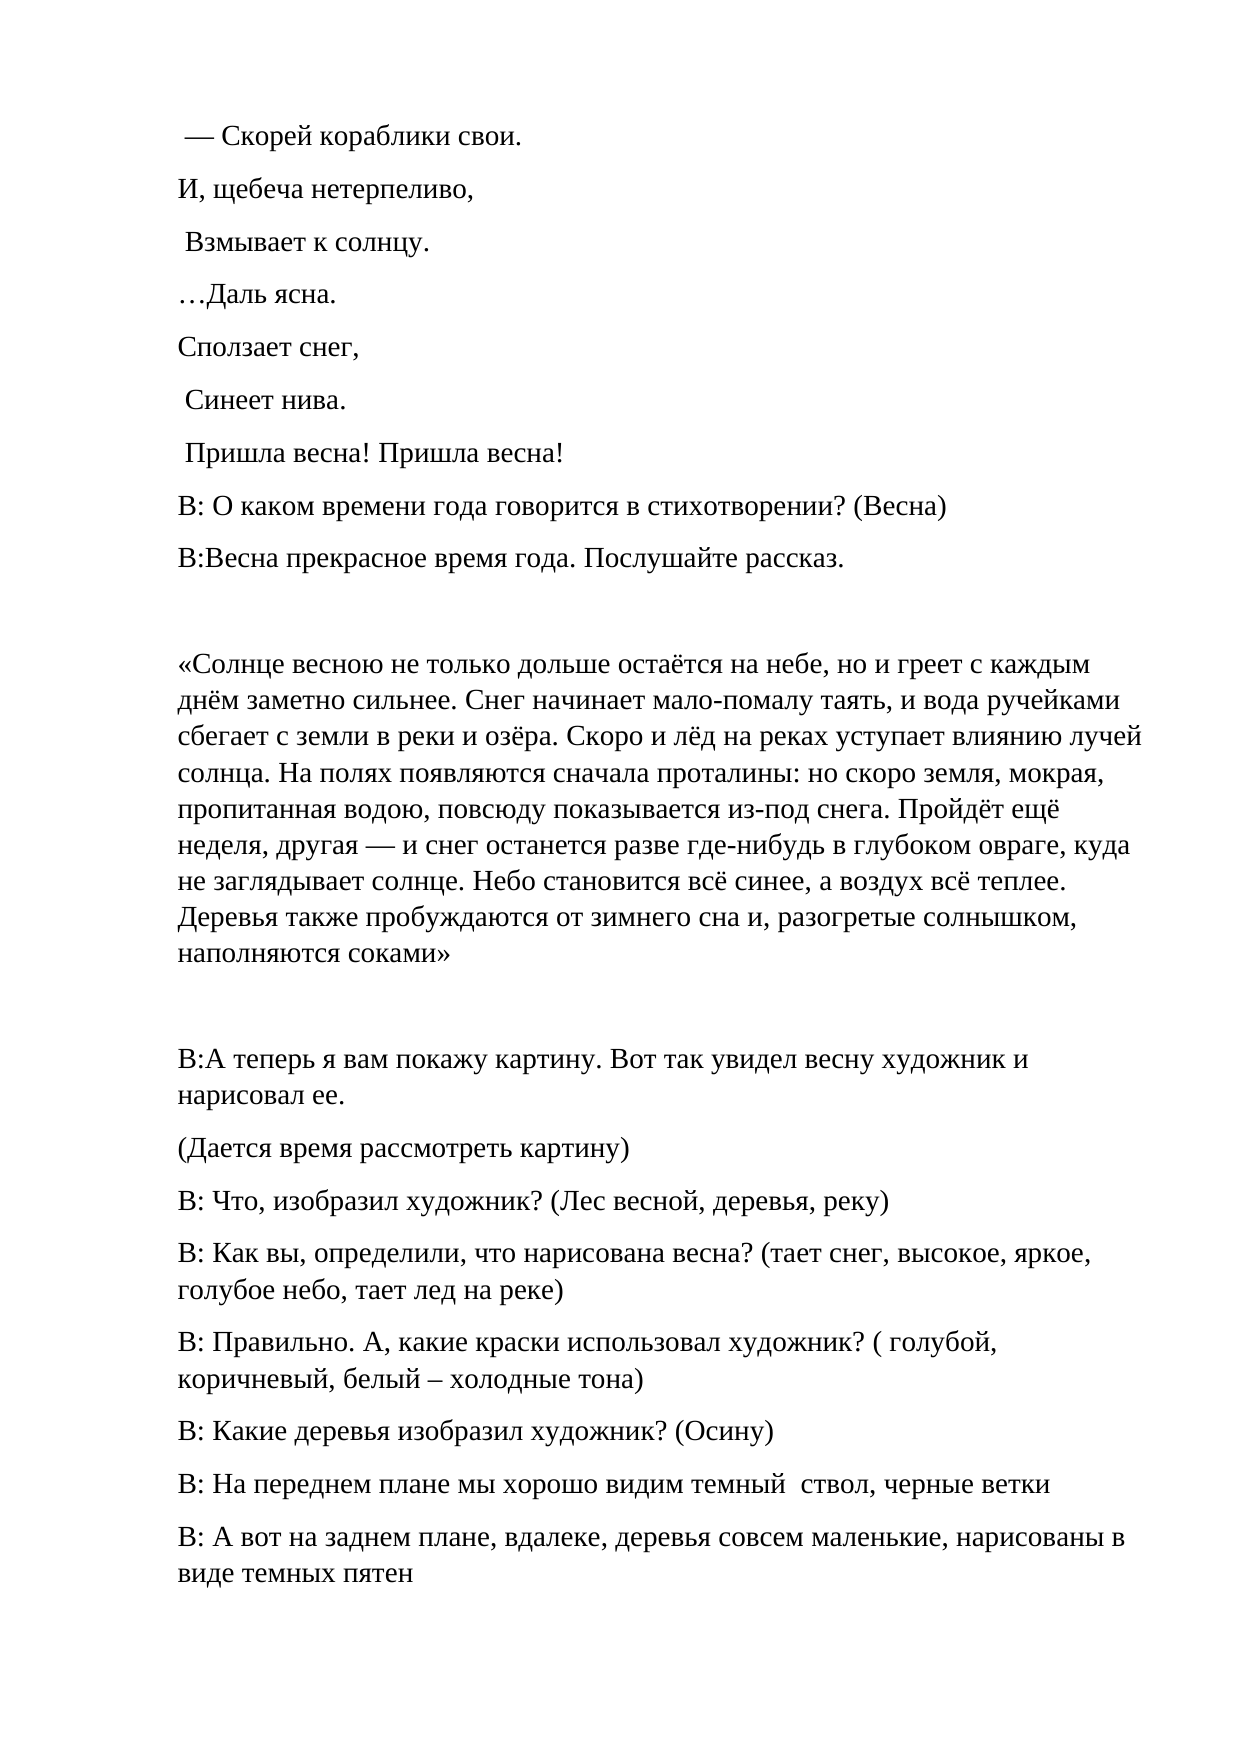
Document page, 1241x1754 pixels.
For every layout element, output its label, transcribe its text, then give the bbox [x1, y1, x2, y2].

text …Даль ясна. [177, 277, 1152, 310]
text В:Весна прекрасное время года. Послушайте рассказ. [177, 541, 1152, 574]
text Сползает снег, [177, 329, 1152, 363]
text В: А вот на заднем плане, вдалеке, деревья совсем маленькие, нарисованы в виде темных пятен [177, 1519, 1152, 1589]
text В: На переднем плане мы хорошо видим темный ствол, черные ветки [177, 1466, 1152, 1500]
text Пришла весна! Пришла весна! [177, 435, 1152, 468]
text В: Как вы, определили, что нарисована весна? (тает снег, высокое, яркое, голубое небо, тает лед на реке) [177, 1236, 1152, 1305]
text В: Что, изобразил художник? (Лес весной, деревья, реку) [177, 1183, 1152, 1216]
text В:А теперь я вам покажу картину. Вот так увидел весну художник и нарисовал ее. [177, 1041, 1152, 1111]
text «Солнце весною не только дольше остаётся на небе, но и греет с каждым днём заметно сильнее. Снег начинает мало-помалу таять, и вода ручейками сбегает с земли в реки и озёра. Скоро и лёд на реках уступает влиянию лучей солнца. На полях появляются сначала проталины: но скоро земля, мокрая, пропитанная водою, повсюду показывается из-под снега. Пройдёт ещё неделя, другая — и снег останется разве где-нибудь в глубоком овраге, куда не заглядывает солнце. Небо становится всё синее, а воздух всё теплее. Деревья также пробуждаются от зимнего сна и, разогретые солнышком, наполняются соками» [177, 646, 1152, 969]
text В: О каком времени года говорится в стихотворении? (Весна) [177, 488, 1152, 521]
text В: Какие деревья изобразил художник? (Осину) [177, 1413, 1152, 1447]
text (Дается время рассмотреть картину) [177, 1130, 1152, 1163]
text В: Правильно. А, какие краски использовал художник? ( голубой, коричневый, белый – холодные тона) [177, 1324, 1152, 1394]
text Взмывает к солнцу. [177, 224, 1152, 257]
text И, щебеча нетерпеливо, [177, 171, 1152, 204]
text — Скорей кораблики свои. [177, 118, 1152, 152]
text Синеет нива. [177, 382, 1152, 416]
